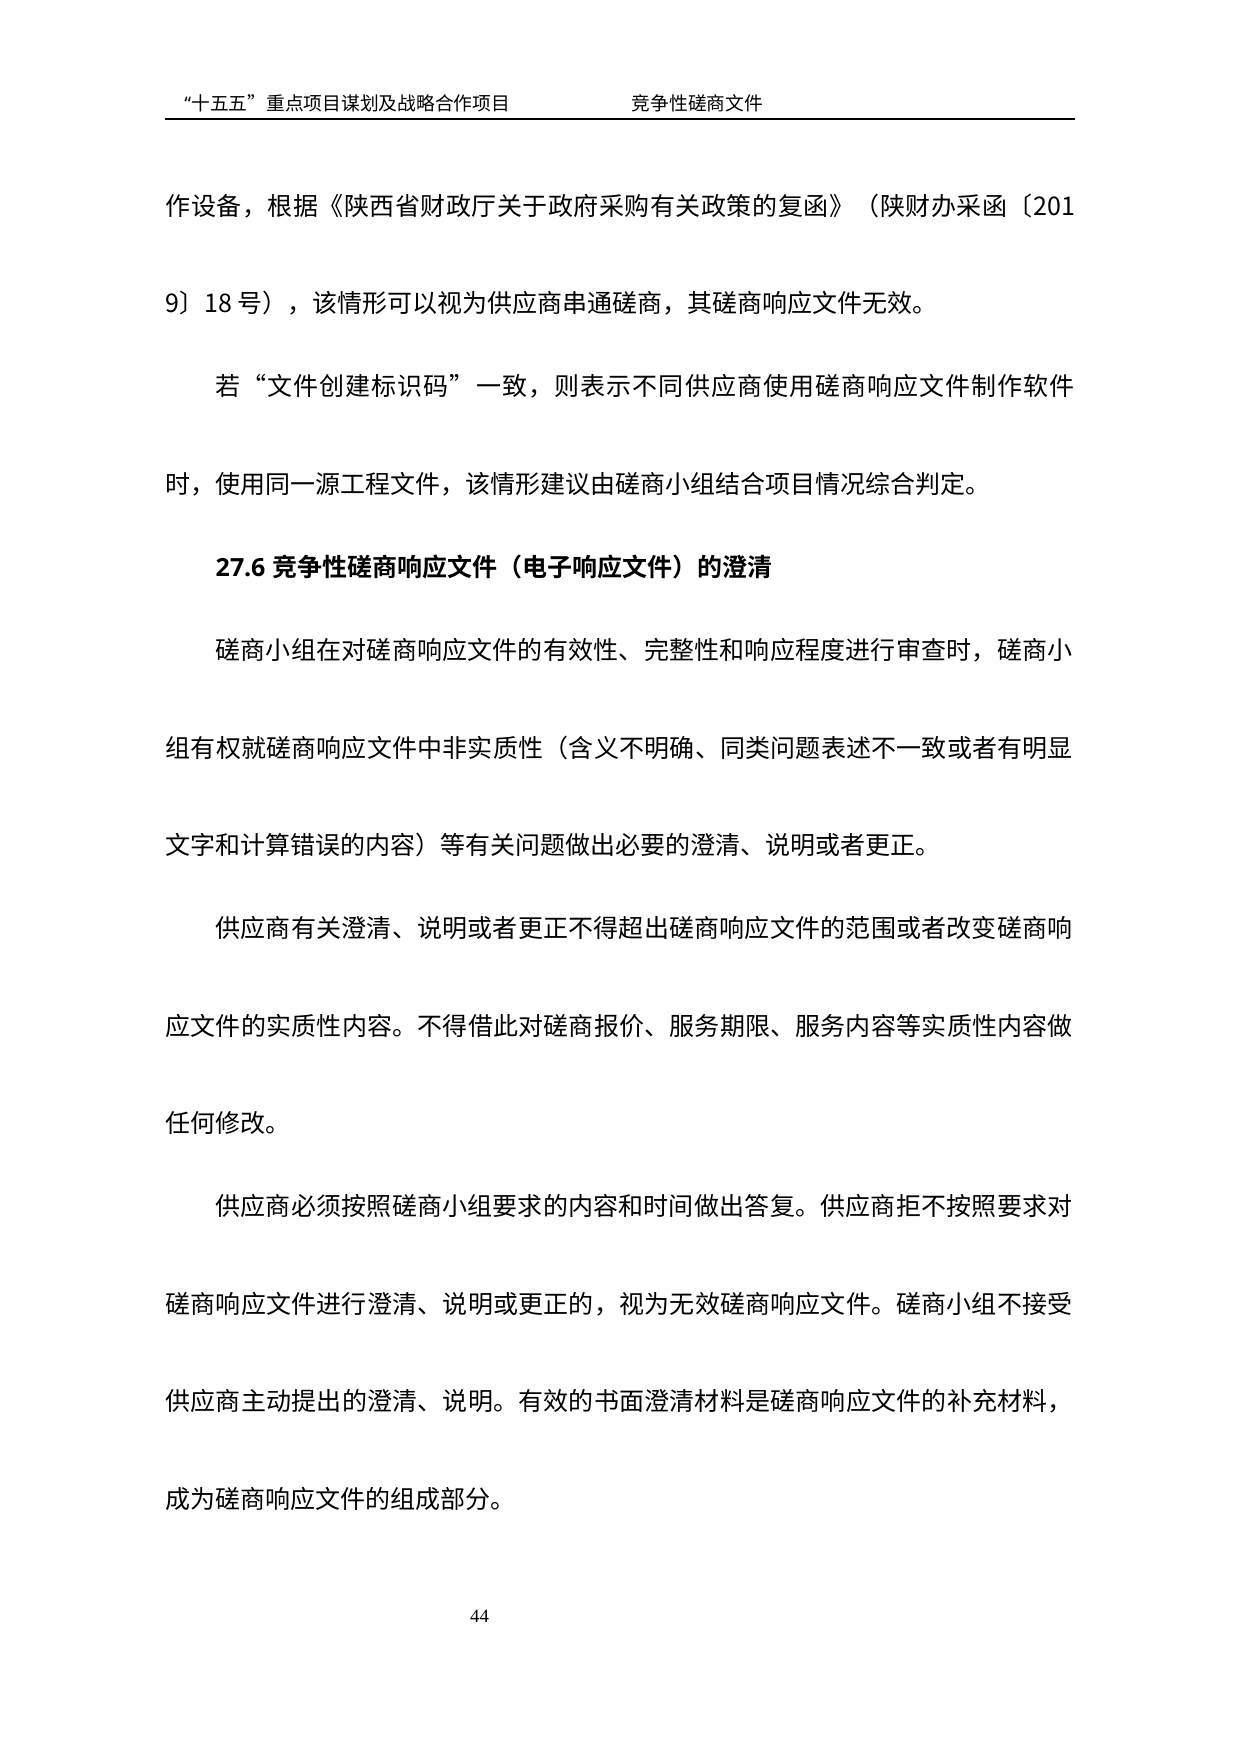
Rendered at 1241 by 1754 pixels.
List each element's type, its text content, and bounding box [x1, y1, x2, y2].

text 供应商必须按照磋商小组要求的内容和时间做出答复。供应商拒不按照要求对磋商响应文件进行澄清、说明或更正的，视为无效磋商响应文件。磋商小组不接受供应商主动提出的澄清、说明。有效的书面澄清材料是磋商响应文件的补充材料，成为磋商响应文件的组成部分。 [165, 1172, 1075, 1530]
text 供应商有关澄清、说明或者更正不得超出磋商响应文件的范围或者改变磋商响应文件的实质性内容。不得借此对磋商报价、服务期限、服务内容等实质性内容做任何修改。 [165, 894, 1075, 1154]
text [165, 172, 1075, 334]
text 若“文件创建标识码”一致，则表示不同供应商使用磋商响应文件制作软件时，使用同一源工程文件，该情形建议由磋商小组结合项目情况综合判定。 [165, 352, 1075, 515]
text 磋商小组在对磋商响应文件的有效性、完整性和响应程度进行审查时，磋商小组有权就磋商响应文件中非实质性（含义不明确、同类问题表述不一致或者有明显文字和计算错误的内容）等有关问题做出必要的澄清、说明或者更正。 [165, 616, 1075, 876]
text 27.6 竞争性磋商响应文件（电子响应文件）的澄清 [165, 533, 1075, 598]
